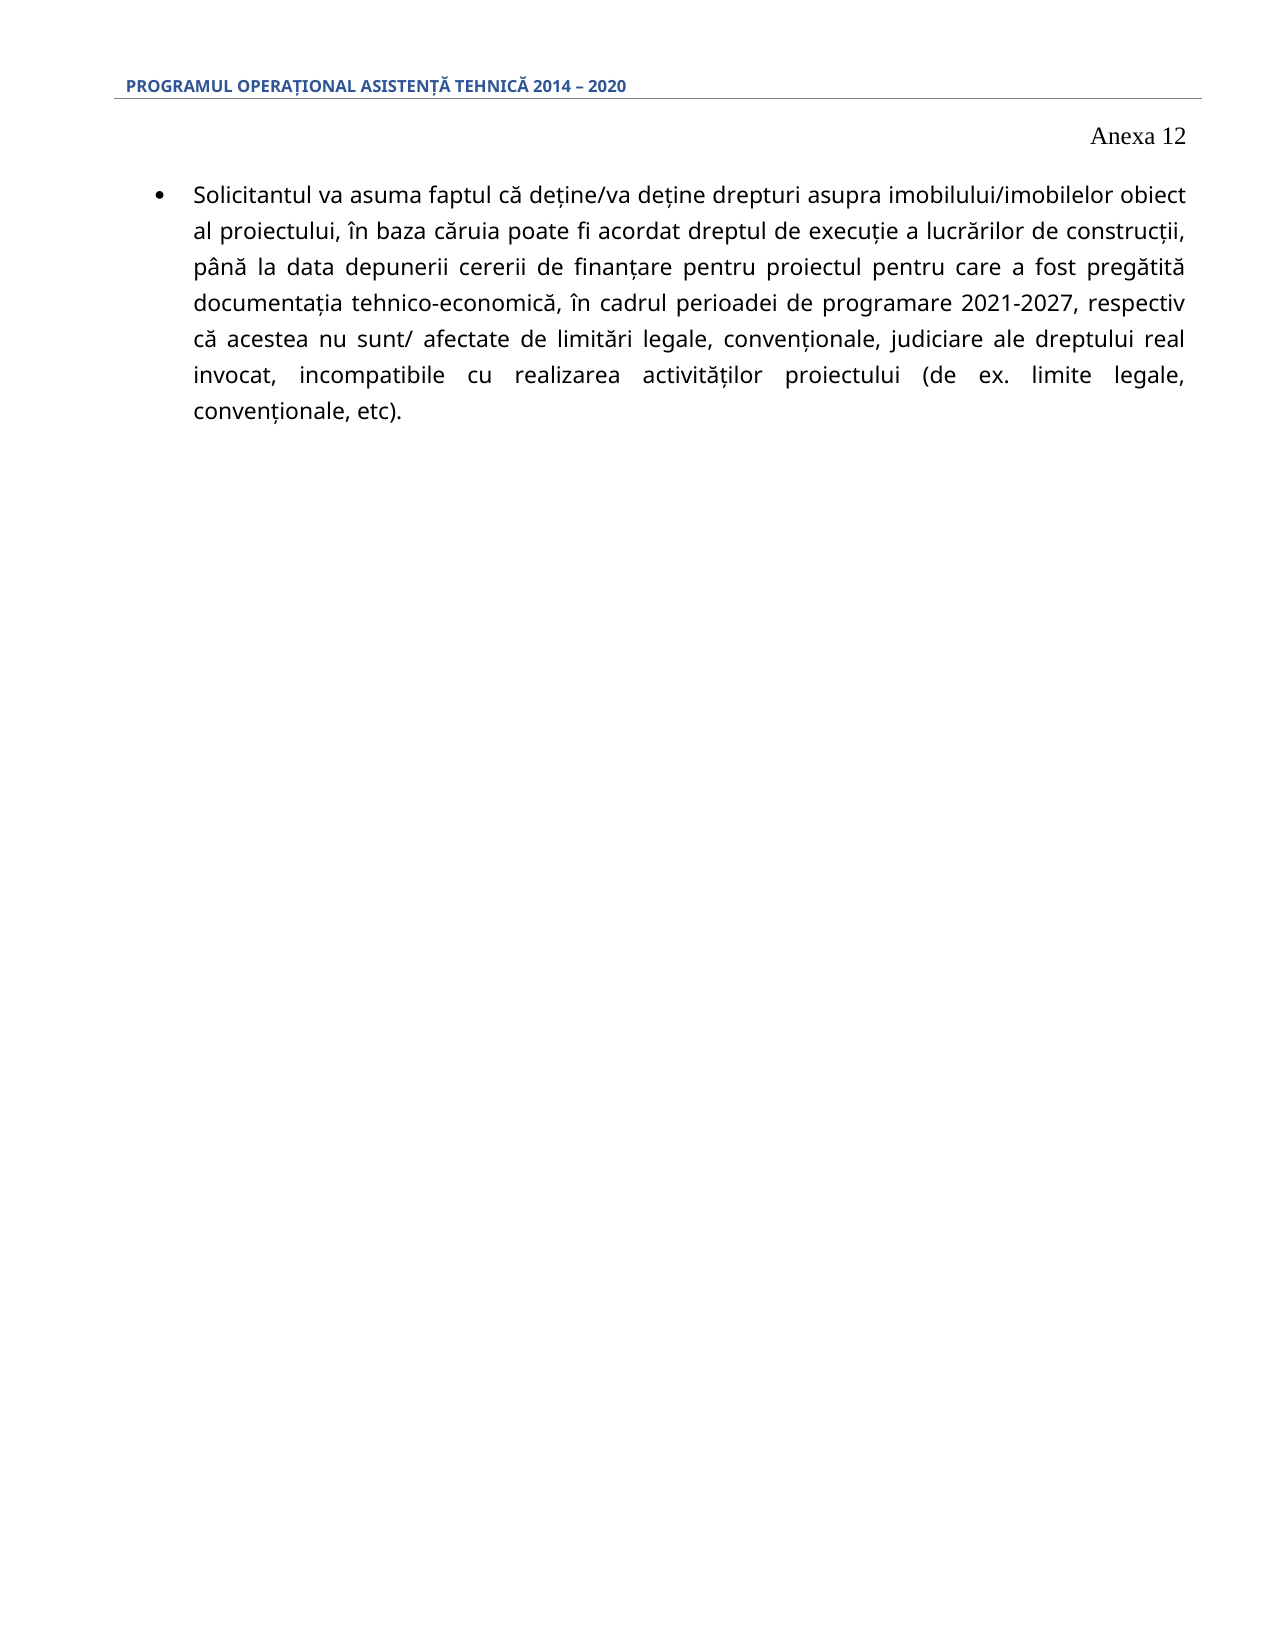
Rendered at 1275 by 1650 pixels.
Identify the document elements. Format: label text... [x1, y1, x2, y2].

list Solicitantul va asuma faptul că deține/va deține drepturi asupra imobilului/imobilelor obiect al proiectului, în baza căruia poate fi acordat dreptul de execuție a lucrărilor de construcții, până la data depunerii cererii de finanțare pentru proiectul pentru care a fost pregătită documentația tehnico-economică, în cadrul perioadei de programare 2021-2027, respectiv că acestea nu sunt/ afectate de limitări legale, convenționale, judiciare ale dreptului real invocat, incompatibile cu realizarea activităților proiectului (de ex. limite legale, convenționale, etc). [156, 179, 1186, 426]
